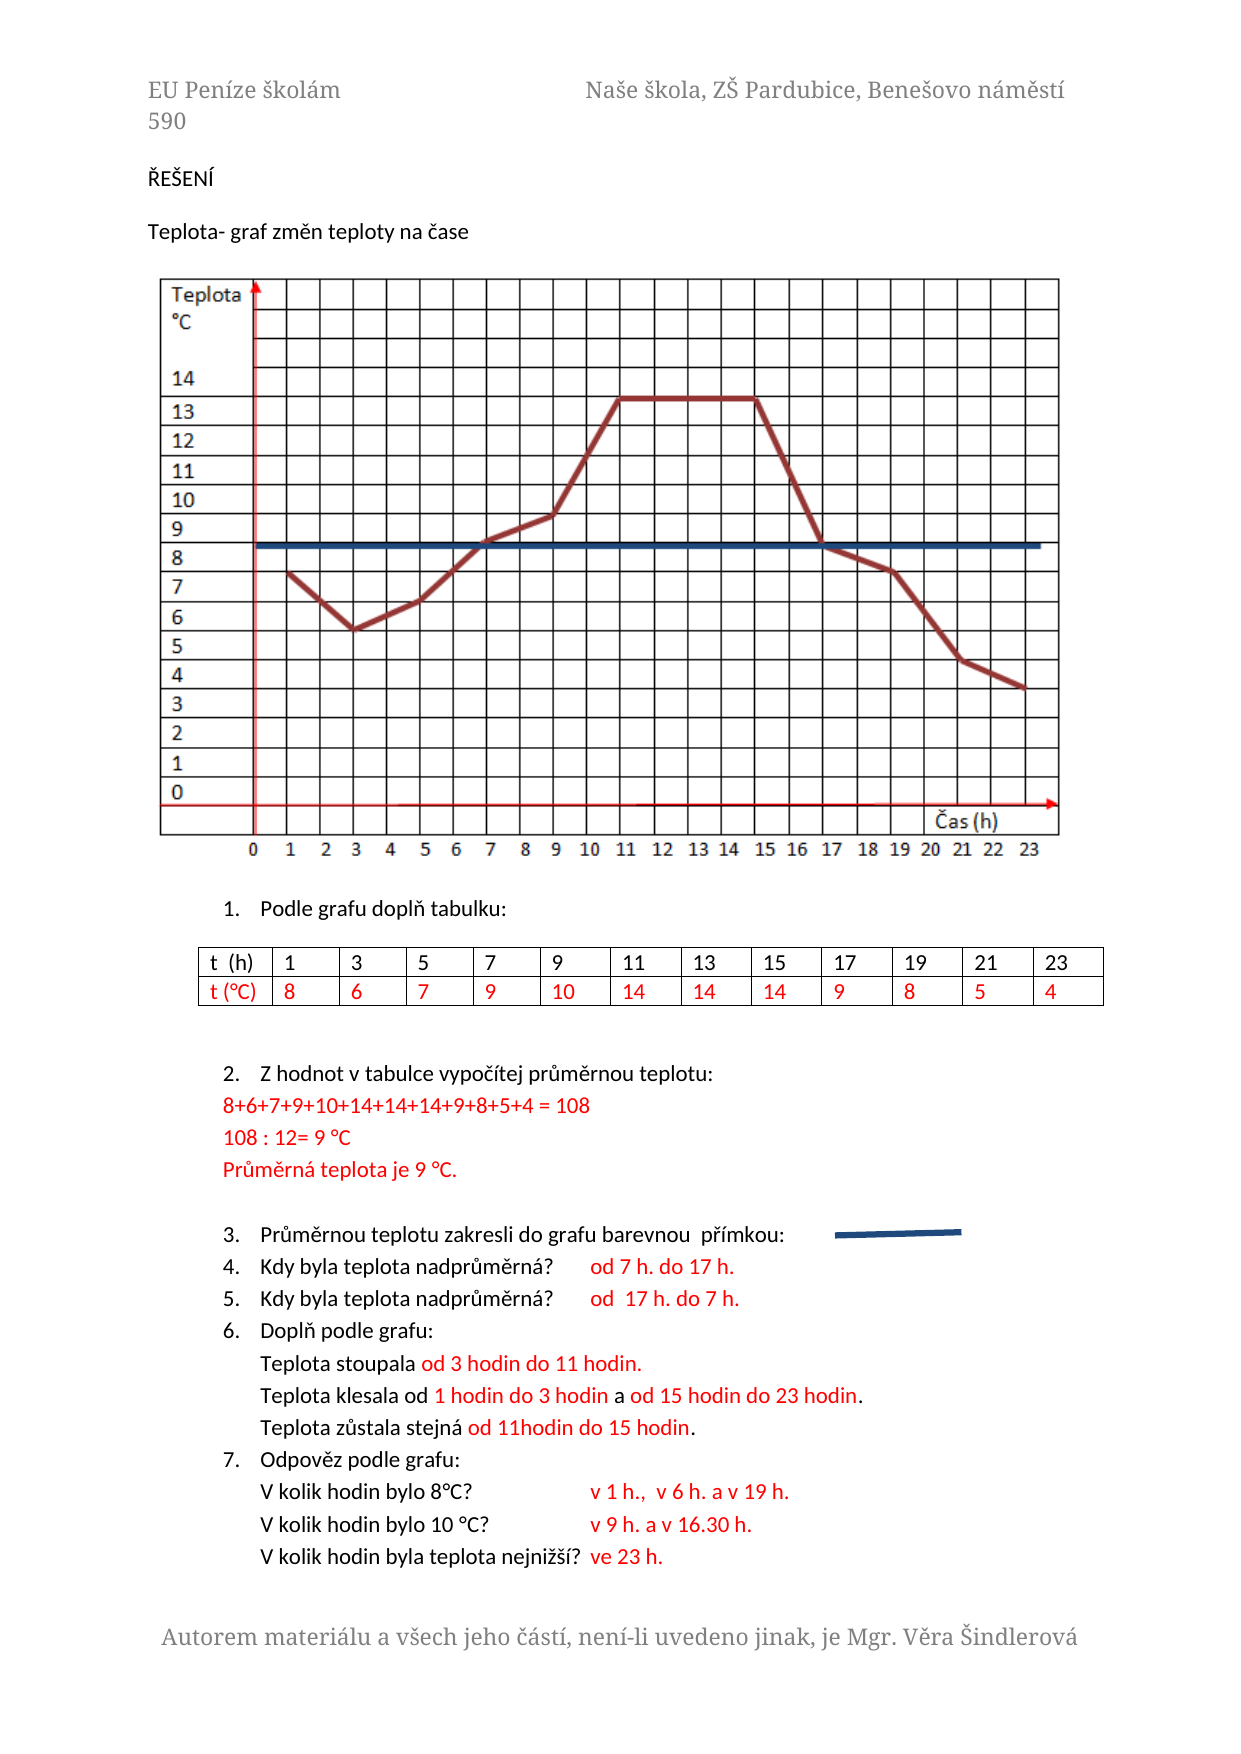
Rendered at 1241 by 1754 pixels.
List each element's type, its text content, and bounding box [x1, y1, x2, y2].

list Z hodnot v tabulce vypočítej průměrnou teplotu: [223, 1059, 1093, 1087]
list Kdy byla teplota nadprůměrná? od 7 h. do 17 h. [223, 1252, 1093, 1280]
text ŘEŠENÍ [148, 164, 1093, 192]
table_cell 14 [611, 977, 681, 1005]
table_header 5 [407, 948, 473, 976]
table_header 7 [474, 948, 540, 976]
table_header 13 [682, 948, 751, 976]
list Průměrná teplota je 9 °C. [223, 1156, 1093, 1184]
list Teplota zůstala stejná od 11hodin do 15 hodin. [260, 1413, 1093, 1441]
table_header 1 [273, 948, 339, 976]
list 108 : 12= 9 °C [223, 1123, 1093, 1151]
table_cell 14 [682, 977, 751, 1005]
table_header 21 [963, 948, 1033, 976]
table_cell 5 [963, 977, 1033, 1005]
table_header 3 [340, 948, 406, 976]
table_header 23 [1034, 948, 1103, 976]
table_header 9 [541, 948, 610, 976]
table_cell 6 [340, 977, 406, 1005]
table_cell t (°C) [199, 977, 272, 1005]
table_cell 7 [407, 977, 473, 1005]
picture [147, 270, 1093, 869]
table_cell 9 [474, 977, 540, 1005]
list Průměrnou teplotu zakresli do grafu barevnou přímkou: [223, 1220, 1093, 1248]
list Odpověz podle grafu: V kolik hodin bylo 8°C? v 1 h., v 6 h. a v 19 h. [223, 1445, 1093, 1506]
table_header t (h) [199, 948, 272, 976]
table_cell 10 [541, 977, 610, 1005]
table_cell 8 [273, 977, 339, 1005]
table_cell 8 [893, 977, 962, 1005]
text Teplota- graf změn teploty na čase [148, 217, 1093, 245]
list 8+6+7+9+10+14+14+14+9+8+5+4 = 108 [223, 1091, 1093, 1119]
list V kolik hodin byla teplota nejnižší? ve 23 h. [260, 1542, 1093, 1570]
list Kdy byla teplota nadprůměrná? od 17 h. do 7 h. [223, 1284, 1093, 1312]
table_header 19 [893, 948, 962, 976]
list V kolik hodin bylo 10 °C? v 9 h. a v 16.30 h. [260, 1510, 1093, 1538]
table_header 15 [752, 948, 821, 976]
table_header 11 [611, 948, 681, 976]
table_cell 9 [822, 977, 892, 1005]
table_cell 14 [752, 977, 821, 1005]
table_cell 4 [1034, 977, 1103, 1005]
table_header 17 [822, 948, 892, 976]
list Doplň podle grafu: Teplota stoupala od 3 hodin do 11 hodin. Teplota klesala od 1 hodin do 3 hodin a od 15 hodin do 23 hodin. [223, 1317, 1093, 1409]
list Podle grafu doplň tabulku: [223, 894, 1093, 922]
